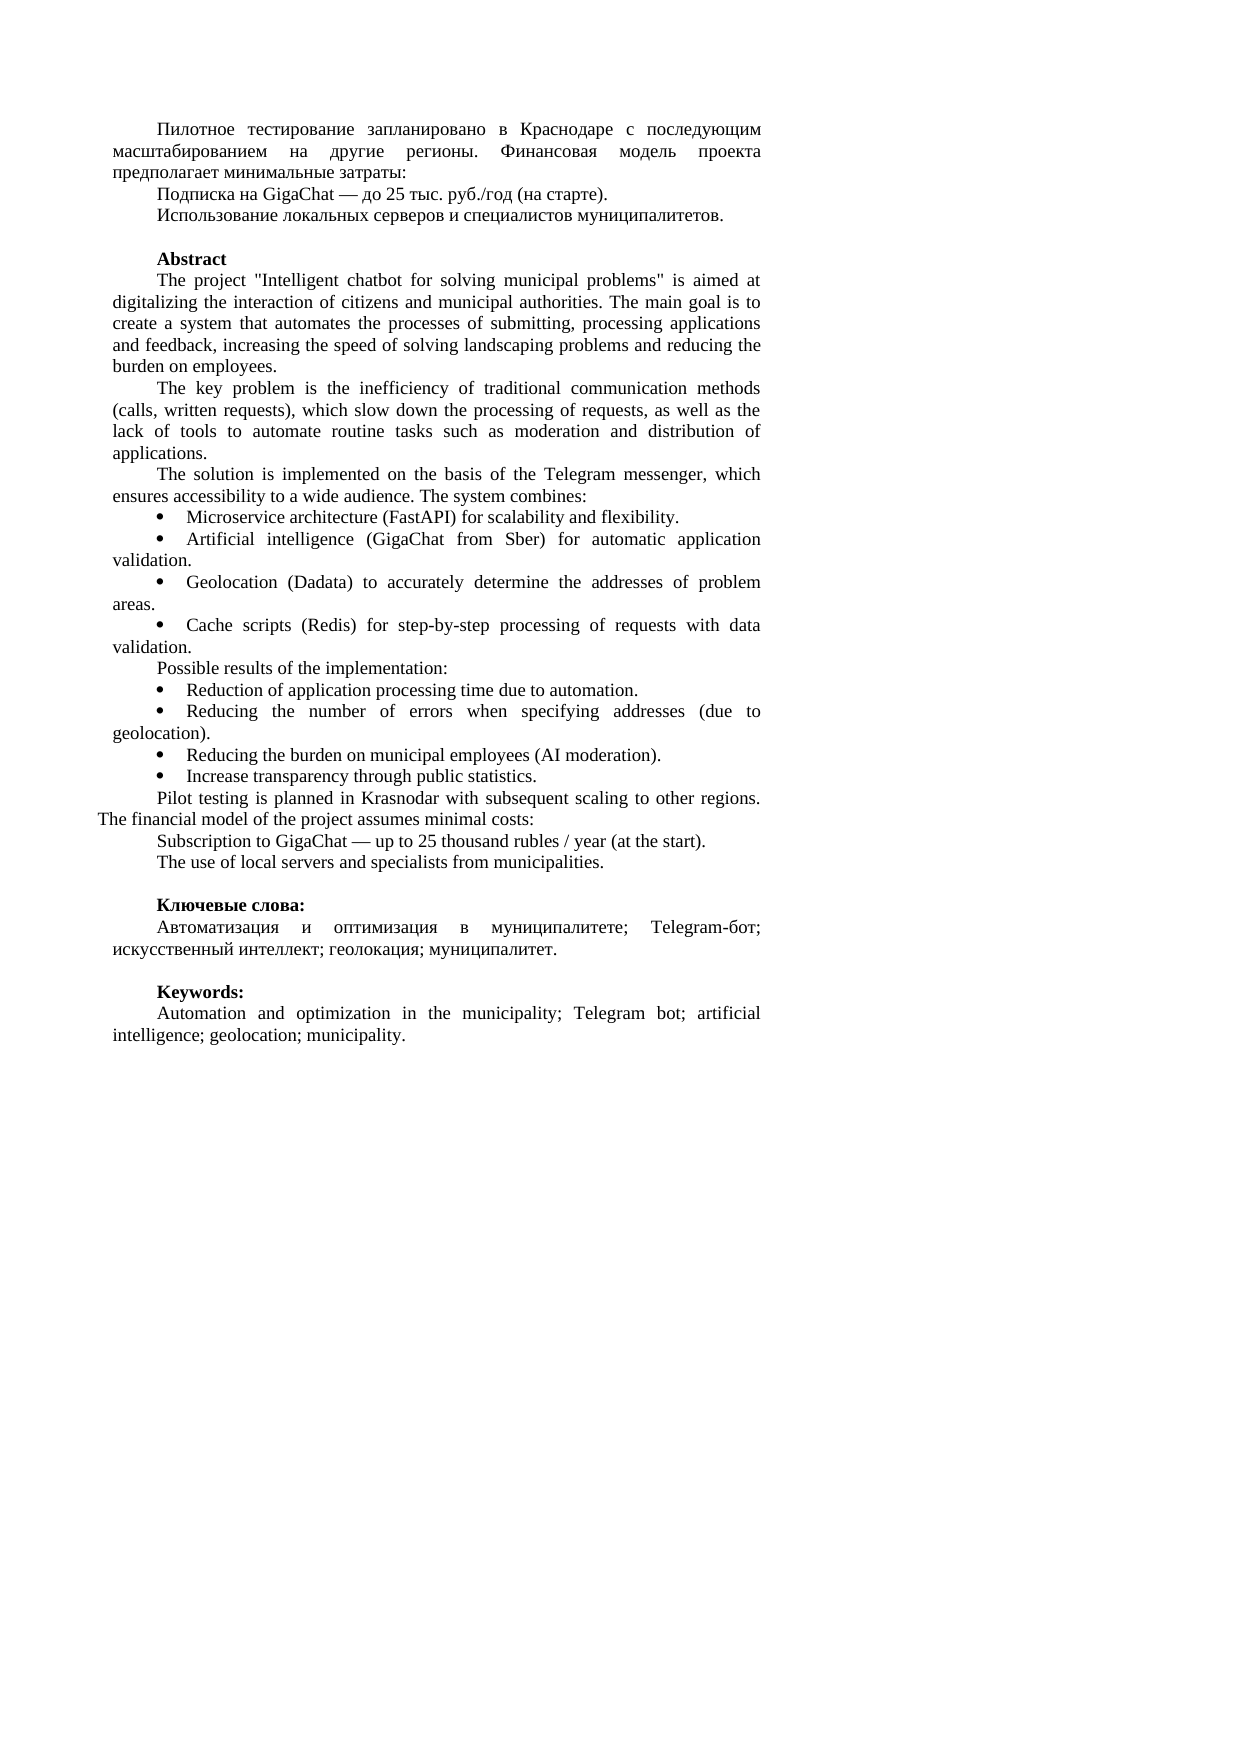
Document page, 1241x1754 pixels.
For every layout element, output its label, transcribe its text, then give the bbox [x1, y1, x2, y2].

text Abstract [112, 247, 762, 269]
text Пилотное тестирование запланировано в Краснодаре с последующим масштабированием на другие регионы. Финансовая модель проекта предполагает минимальные затраты: [112, 118, 762, 183]
text Keywords: [112, 981, 762, 1002]
list Reducing the number of errors when specifying addresses (due to geolocation). [112, 700, 762, 743]
list Geolocation (Dadata) to accurately determine the addresses of problem areas. [112, 571, 762, 614]
list Artificial intelligence (GigaChat from Sber) for automatic application validation. [112, 528, 762, 571]
text The solution is implemented on the basis of the Telegram messenger, which ensures accessibility to a wide audience. The system combines: [112, 463, 762, 506]
list Подписка на GigaChat — до 25 тыс. руб./год (на старте). [157, 183, 762, 204]
text Automation and optimization in the municipality; Telegram bot; artificial intelligence; geolocation; municipality. [112, 1002, 762, 1045]
text Ключевые слова: [112, 894, 762, 916]
list Reduction of application processing time due to automation. [112, 679, 762, 700]
text The project "Intelligent chatbot for solving municipal problems" is aimed at digitalizing the interaction of citizens and municipal authorities. The main goal is to create a system that automates the processes of submitting, processing applications and feedback, increasing the speed of solving landscaping problems and reducing the burden on employees. [112, 269, 762, 377]
list Cache scripts (Redis) for step-by-step processing of requests with data validation. [112, 614, 762, 657]
list Использование локальных серверов и специалистов муниципалитетов. [157, 204, 762, 226]
text The key problem is the inefficiency of traditional communication methods (calls, written requests), which slow down the processing of requests, as well as the lack of tools to automate routine tasks such as moderation and distribution of applications. [112, 377, 762, 463]
text Автоматизация и оптимизация в муниципалитете; Telegram-бот; искусственный интеллект; геолокация; муниципалитет. [112, 916, 762, 959]
list Reducing the burden on municipal employees (AI moderation). [112, 743, 762, 765]
text Subscription to GigaChat — up to 25 thousand rubles / year (at the start). [112, 830, 762, 851]
text The use of local servers and specialists from municipalities. [112, 851, 762, 873]
text Pilot testing is planned in Krasnodar with subsequent scaling to other regions. The financial model of the project assumes minimal costs: [97, 787, 762, 830]
text Possible results of the implementation: [112, 657, 762, 679]
list Microservice architecture (FastAPI) for scalability and flexibility. [112, 506, 762, 528]
list Increase transparency through public statistics. [112, 765, 762, 787]
